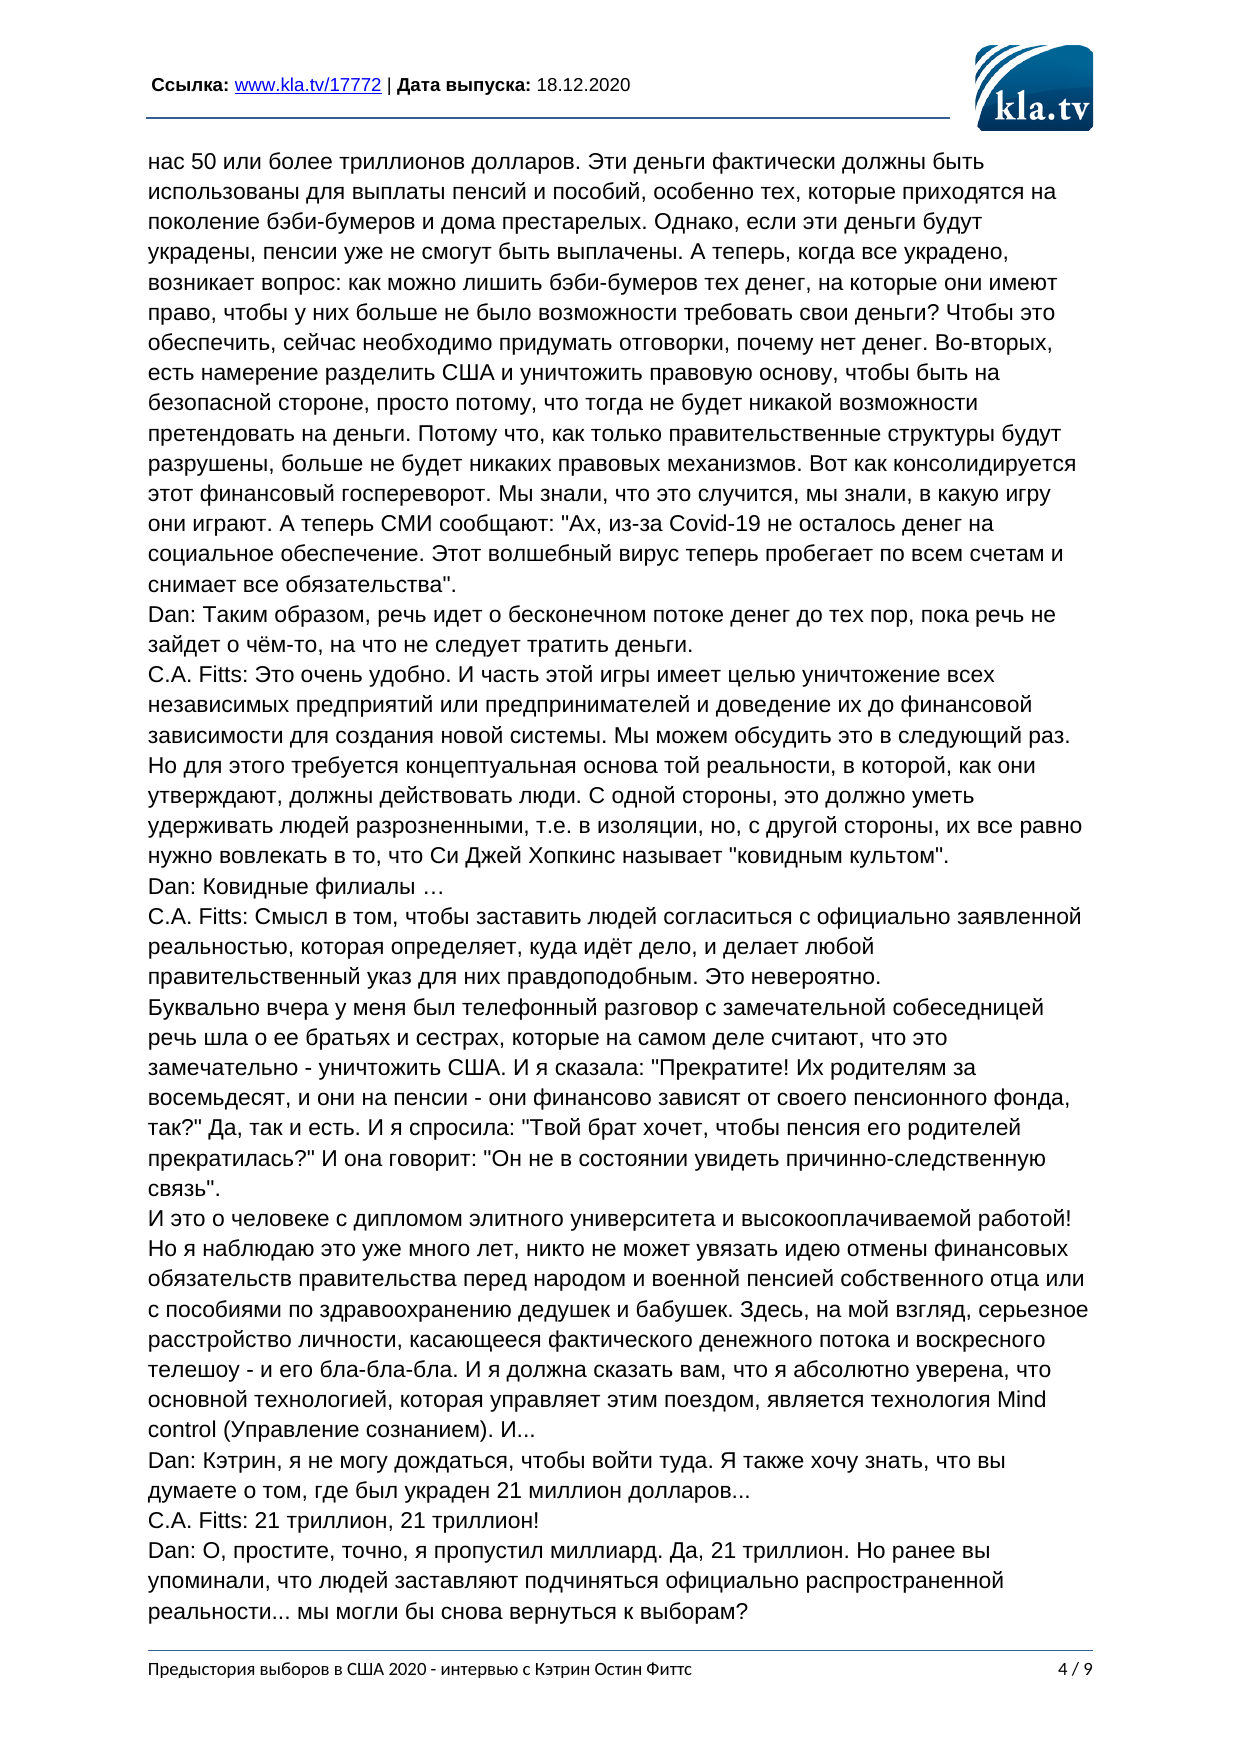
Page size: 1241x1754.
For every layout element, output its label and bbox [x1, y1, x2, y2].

text [148, 148, 1093, 1624]
